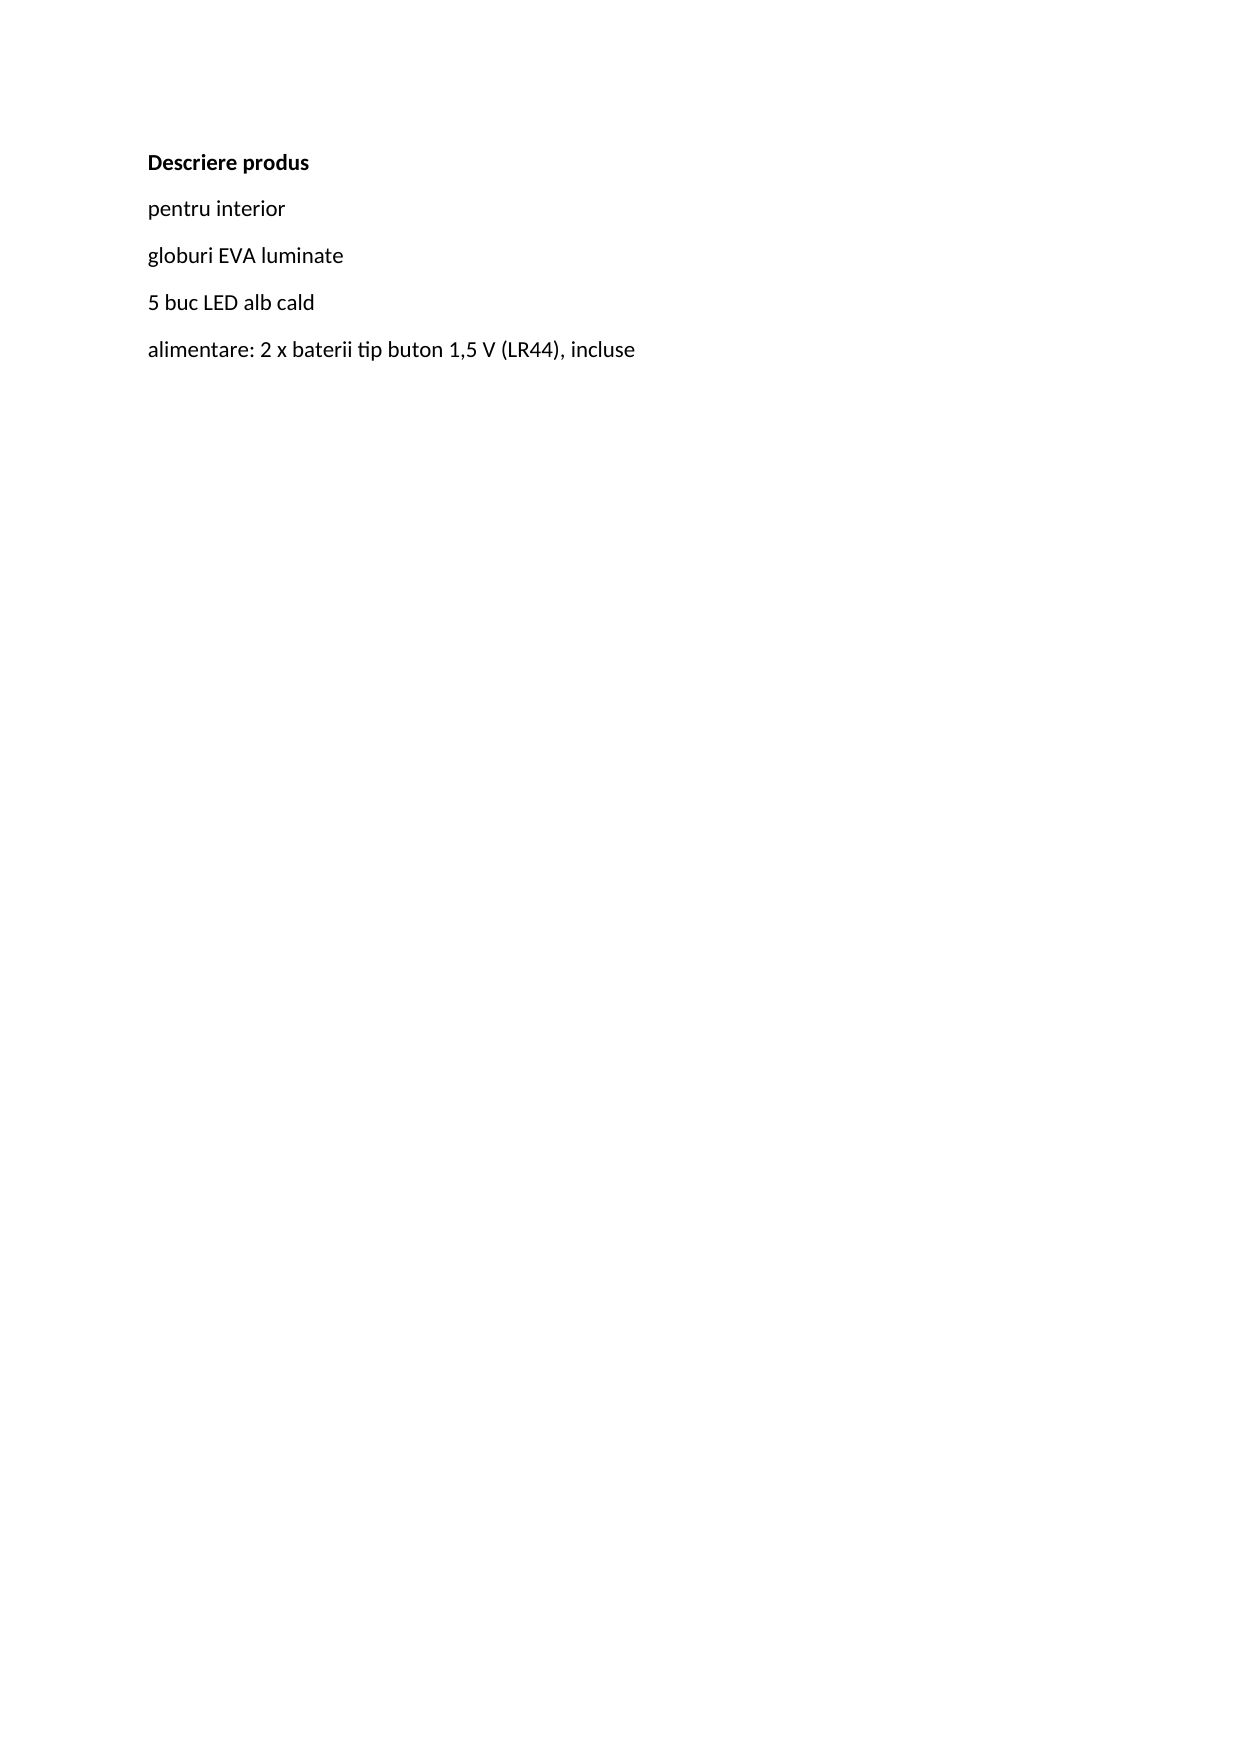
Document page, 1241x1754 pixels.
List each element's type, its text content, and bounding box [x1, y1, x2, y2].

text 5 buc LED alb cald [148, 288, 1093, 316]
text alimentare: 2 x baterii tip buton 1,5 V (LR44), incluse [148, 335, 1093, 363]
text globuri EVA luminate [148, 241, 1093, 269]
text Descriere produs [148, 148, 1093, 176]
text pentru interior [148, 194, 1093, 222]
